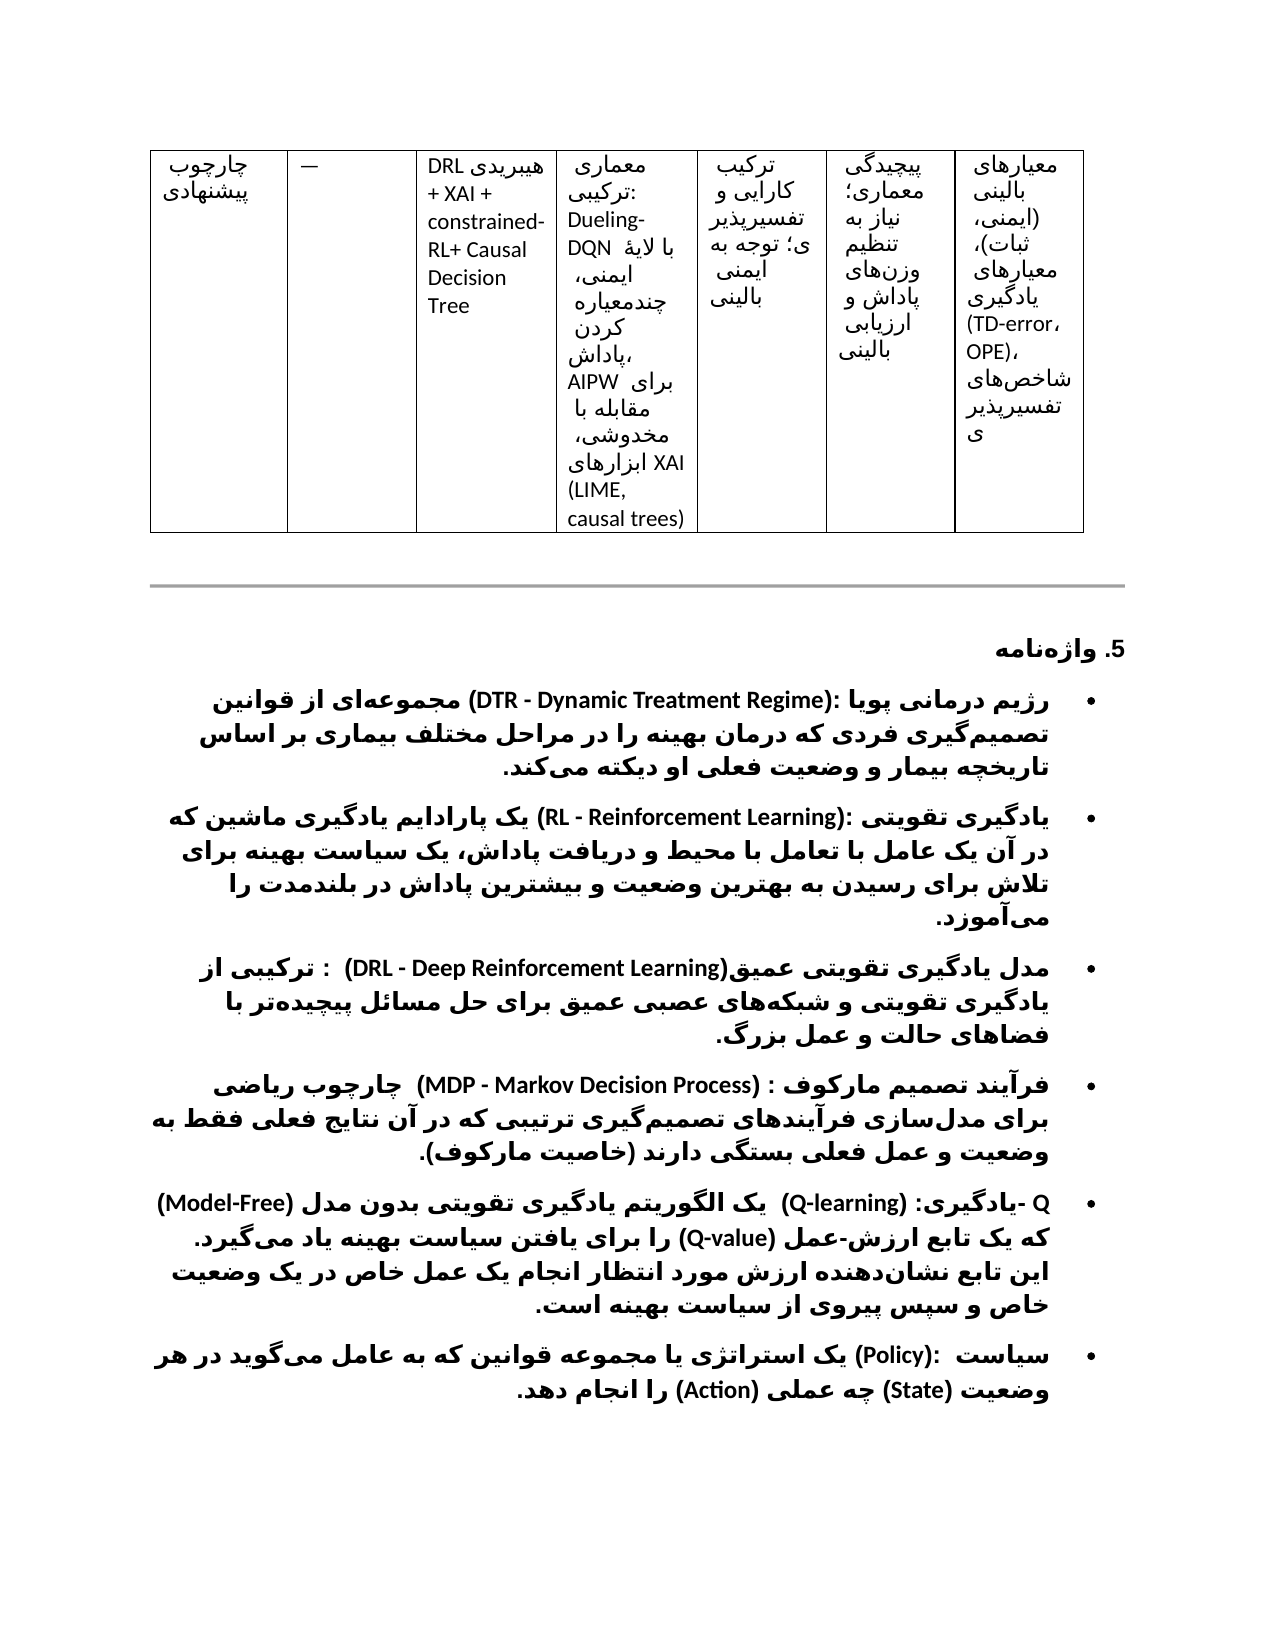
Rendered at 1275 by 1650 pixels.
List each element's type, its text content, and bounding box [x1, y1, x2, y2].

table_cell ترکیب کارایی و تفسیرپذیری؛ توجه به ایمنی بالینی [698, 151, 826, 532]
list یادگیری تقویتی :(RL - Reinforcement Learning) یک پارادایم یادگیری ماشین که در آن یک عامل با تعامل با محیط و دریافت پاداش، یک سیاست بهینه برای تلاش برای رسیدن به بهترین وضعیت و بیشترین پاداش در بلندمدت را می‌آموزد. [150, 801, 1087, 931]
table_cell پیچیدگی معماری؛ نیاز به تنظیم وزن‌های پاداش و ارزیابی بالینی [827, 151, 954, 532]
table_cell معیارهای بالینی (ایمنی، ثبات)، معیارهای یادگیری (TD-error، OPE)، شاخص‌های تفسیرپذیری [956, 151, 1083, 532]
text 5. واژه‌نامه [150, 634, 1125, 663]
list فرآیند تصمیم مارکوف : (MDP - Markov Decision Process) چارچوب ریاضی برای مدل‌سازی فرآیندهای تصمیم‌گیری ترتیبی که در آن نتایج فعلی فقط به وضعیت و عمل فعلی بستگی دارند (خاصیت مارکوف). [150, 1069, 1087, 1166]
list رژیم درمانی پویا :(DTR - Dynamic Treatment Regime) مجموعه‌ای از قوانین تصمیم‌گیری فردی که درمان بهینه را در مراحل مختلف بیماری بر اساس تاریخچه بیمار و وضعیت فعلی او دیکته می‌کند. [150, 684, 1087, 781]
list Q -یادگیری: (Q-learning) یک الگوریتم یادگیری تقویتی بدون مدل (Model-Free) که یک تابع ارزش-عمل (Q-value) را برای یافتن سیاست بهینه یاد می‌گیرد. این تابع نشان‌دهنده ارزش مورد انتظار انجام یک عمل خاص در یک وضعیت خاص و سپس پیروی از سیاست بهینه است. [150, 1187, 1087, 1318]
list سیاست :(Policy) یک استراتژی یا مجموعه قوانین که به عامل می‌گوید در هر وضعیت (State) چه عملی (Action) را انجام دهد. [150, 1339, 1087, 1404]
list مدل یادگیری تقویتی عمیق(DRL - Deep Reinforcement Learning) : ترکیبی از یادگیری تقویتی و شبکه‌های عصبی عمیق برای حل مسائل پیچیده‌تر با فضاهای حالت و عمل بزرگ. [150, 952, 1087, 1048]
table_cell معماری ترکیبی: Dueling-DQN با لایهٔ ایمنی، چندمعیاره کردن پاداش، AIPW برای مقابله با مخدوشی، ابزارهای XAI (LIME, causal trees) [557, 151, 697, 532]
table_cell — [288, 151, 416, 532]
table_cell چارچوب پیشنهادی [151, 151, 287, 532]
table_cell DRL هیبریدی + XAI + constrained-RL+ Causal Decision Tree [417, 151, 556, 532]
